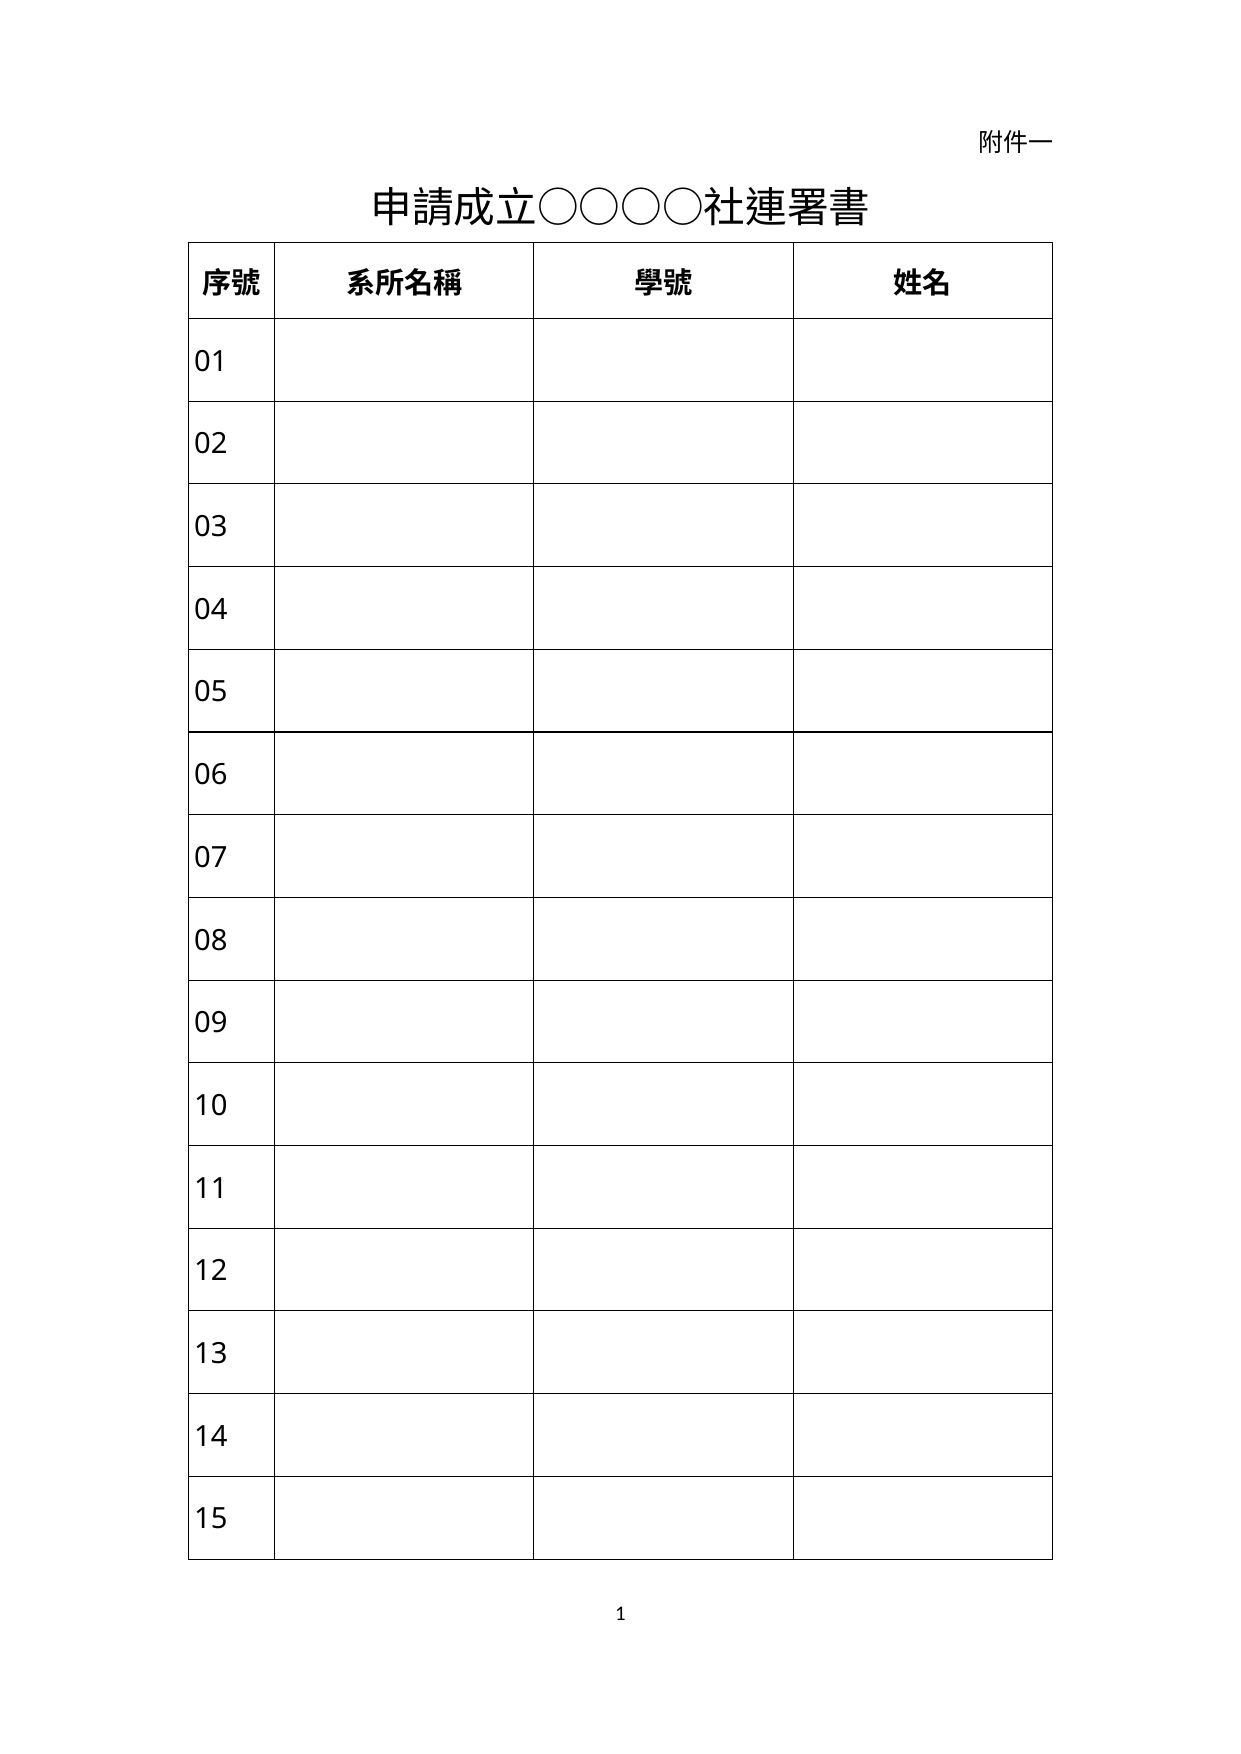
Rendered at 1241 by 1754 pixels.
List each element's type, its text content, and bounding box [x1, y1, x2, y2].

table_cell [189, 1477, 274, 1558]
table_cell [534, 1229, 793, 1310]
table_header 學號 [534, 243, 793, 318]
table_cell [534, 1063, 793, 1145]
table_cell [534, 1477, 793, 1558]
table_cell [275, 981, 533, 1062]
table_cell [275, 650, 533, 731]
table_cell [275, 567, 533, 649]
table_cell [794, 1146, 1052, 1228]
table_cell [534, 484, 793, 566]
table_cell [794, 1477, 1052, 1558]
table_cell [794, 402, 1052, 483]
table_cell [534, 319, 793, 401]
table_cell [794, 898, 1052, 979]
table_cell [189, 1063, 274, 1145]
table_cell [794, 650, 1052, 731]
table_cell [275, 1311, 533, 1393]
table_header 系所名稱 [275, 243, 533, 318]
table_cell [189, 981, 274, 1062]
table_header 姓名 [794, 243, 1052, 318]
table_cell [189, 650, 274, 731]
table_cell [534, 1311, 793, 1393]
table_cell [275, 1229, 533, 1310]
table_cell [794, 1063, 1052, 1145]
table_cell [534, 650, 793, 731]
table_cell [794, 567, 1052, 649]
table_cell [534, 567, 793, 649]
table_cell [794, 484, 1052, 566]
table_cell [189, 319, 274, 401]
table_cell [189, 1146, 274, 1228]
table_cell [275, 402, 533, 483]
table_cell [189, 815, 274, 897]
table_cell [275, 1146, 533, 1228]
text 申請成立○○○○社連署書 [187, 167, 1053, 242]
table_cell [275, 815, 533, 897]
table_cell [189, 1394, 274, 1476]
table_cell [275, 898, 533, 979]
table_cell [275, 1394, 533, 1476]
table_cell [189, 484, 274, 566]
table_cell [275, 484, 533, 566]
table_cell [794, 733, 1052, 814]
table_cell [275, 1477, 533, 1558]
table_cell [275, 1063, 533, 1145]
table_cell [534, 981, 793, 1062]
table_cell [534, 1394, 793, 1476]
table_cell [794, 319, 1052, 401]
table_cell [534, 733, 793, 814]
table_cell [794, 1394, 1052, 1476]
table_cell [189, 567, 274, 649]
table_cell [534, 1146, 793, 1228]
table_cell [794, 981, 1052, 1062]
table_header 序號 [189, 243, 274, 318]
table_cell [189, 402, 274, 483]
table_cell [794, 815, 1052, 897]
table_cell [534, 898, 793, 979]
table_cell [275, 319, 533, 401]
table_cell [794, 1311, 1052, 1393]
table_cell [534, 815, 793, 897]
table_cell [189, 733, 274, 814]
table_cell [189, 898, 274, 979]
table_cell [534, 402, 793, 483]
table_cell [275, 733, 533, 814]
table_cell [189, 1311, 274, 1393]
table_cell [794, 1229, 1052, 1310]
table_cell [189, 1229, 274, 1310]
